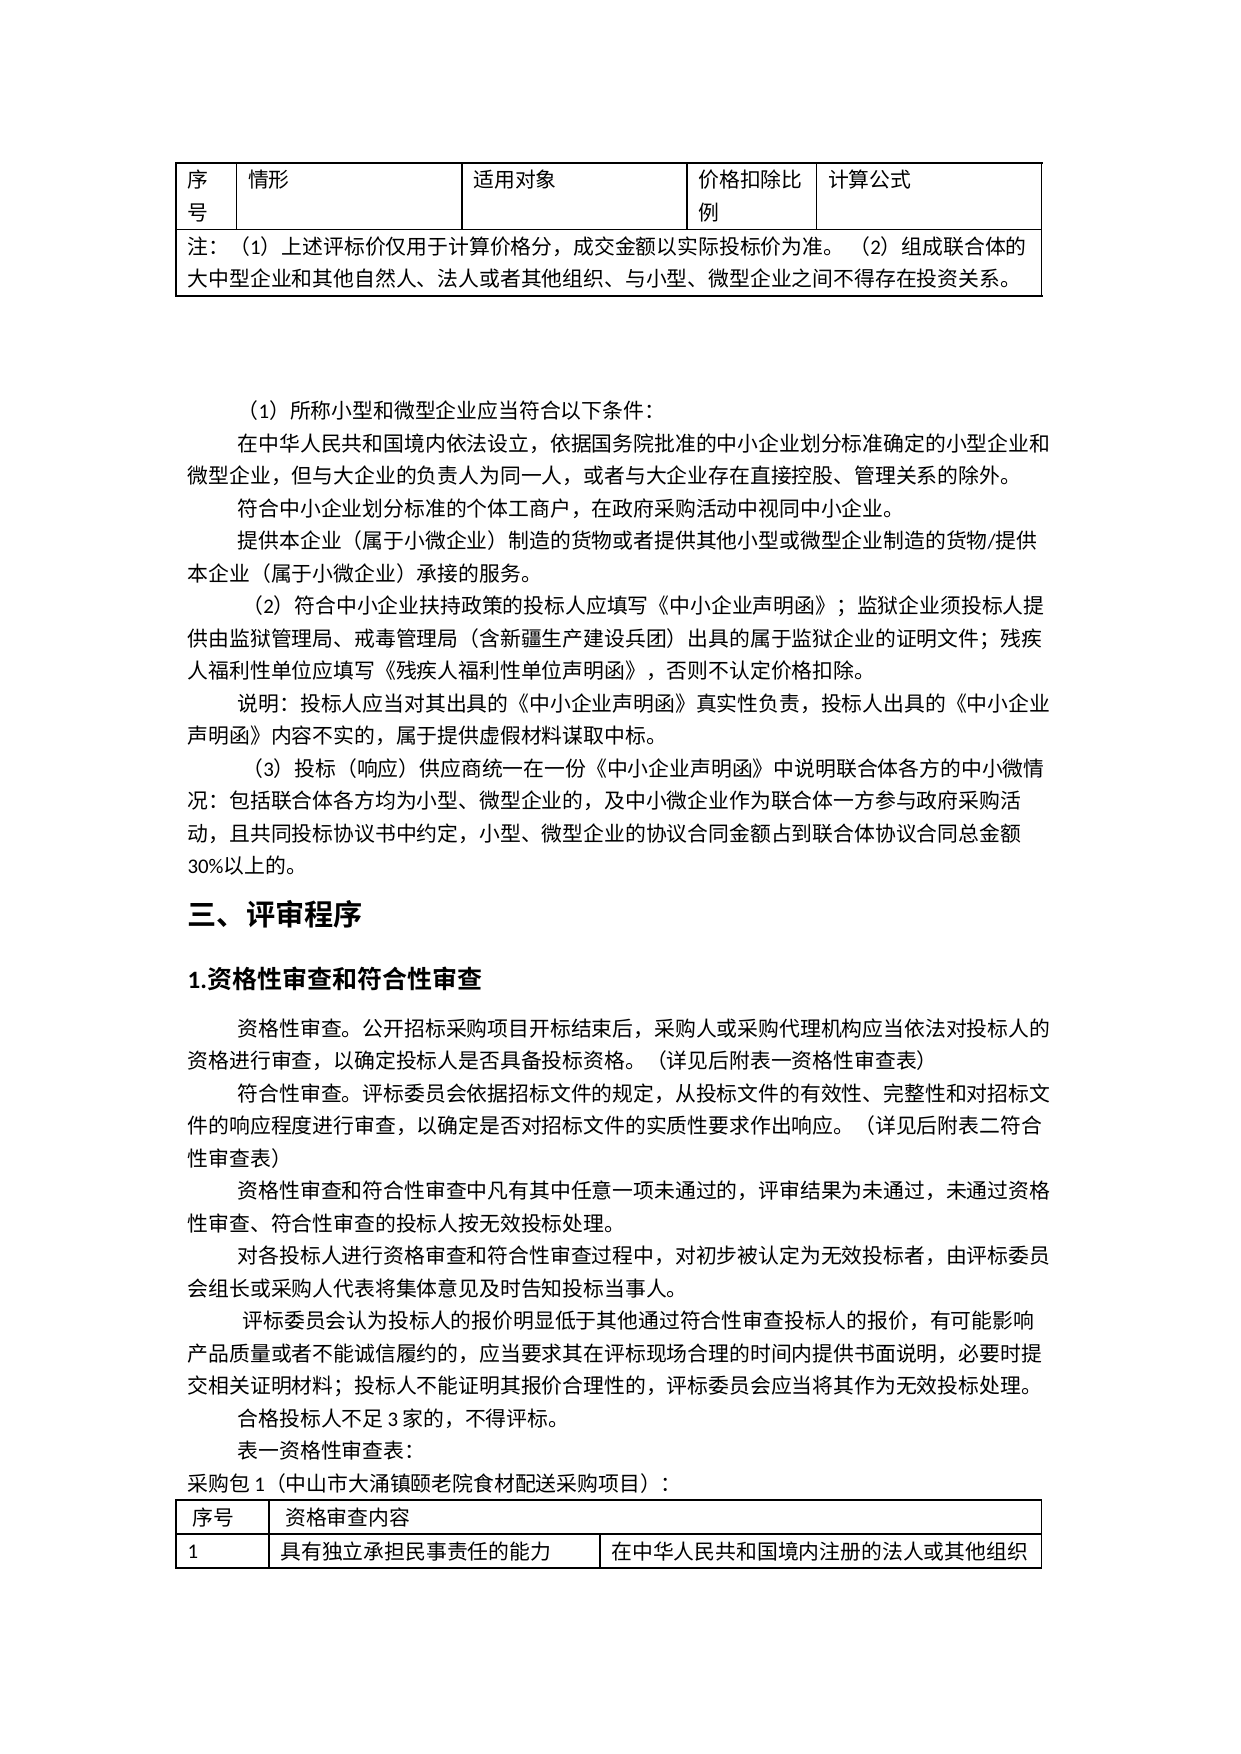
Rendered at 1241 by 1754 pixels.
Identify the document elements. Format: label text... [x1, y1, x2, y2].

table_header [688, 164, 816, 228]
text 资格性审查和符合性审查中凡有其中任意一项未通过的，评审结果为未通过，未通过资格性审查、符合性审查的投标人按无效投标处理。 [187, 1174, 1053, 1239]
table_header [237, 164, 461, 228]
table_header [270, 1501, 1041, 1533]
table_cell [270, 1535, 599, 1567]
text 资格性审查。公开招标采购项目开标结束后，采购人或采购代理机构应当依法对投标人的资格进行审查，以确定投标人是否具备投标资格。（详见后附表一资格性审查表） [187, 1012, 1053, 1077]
text （1）所称小型和微型企业应当符合以下条件： [187, 394, 1053, 427]
text 符合性审查。评标委员会依据招标文件的规定，从投标文件的有效性、完整性和对招标文件的响应程度进行审查，以确定是否对招标文件的实质性要求作出响应。（详见后附表二符合性审查表） [187, 1077, 1053, 1174]
text 采购包1（中山市大涌镇颐老院食材配送采购项目）： [187, 1467, 1053, 1499]
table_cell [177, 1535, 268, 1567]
text 1.资格性审查和符合性审查 [187, 947, 1053, 1012]
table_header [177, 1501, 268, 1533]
text （2）符合中小企业扶持政策的投标人应填写《中小企业声明函》；监狱企业须投标人提供由监狱管理局、戒毒管理局（含新疆生产建设兵团）出具的属于监狱企业的证明文件；残疾人福利性单位应填写《残疾人福利性单位声明函》，否则不认定价格扣除。 [187, 589, 1053, 687]
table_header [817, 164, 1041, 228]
text 合格投标人不足3家的，不得评标。 [187, 1402, 1053, 1434]
text （3）投标（响应）供应商统一在一份《中小企业声明函》中说明联合体各方的中小微情况：包括联合体各方均为小型、微型企业的，及中小微企业作为联合体一方参与政府采购活动，且共同投标协议书中约定，小型、微型企业的协议合同金额占到联合体协议合同总金额30%以上的。 [187, 752, 1053, 882]
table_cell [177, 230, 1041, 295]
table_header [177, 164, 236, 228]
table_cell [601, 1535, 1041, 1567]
text 表一资格性审查表： [187, 1434, 1053, 1467]
text 对各投标人进行资格审查和符合性审查过程中，对初步被认定为无效投标者，由评标委员会组长或采购人代表将集体意见及时告知投标当事人。 [187, 1239, 1053, 1304]
text 评标委员会认为投标人的报价明显低于其他通过符合性审查投标人的报价，有可能影响产品质量或者不能诚信履约的，应当要求其在评标现场合理的时间内提供书面说明，必要时提交相关证明材料；投标人不能证明其报价合理性的，评标委员会应当将其作为无效投标处理。 [187, 1304, 1053, 1402]
text 提供本企业（属于小微企业）制造的货物或者提供其他小型或微型企业制造的货物/提供本企业（属于小微企业）承接的服务。 [187, 524, 1053, 589]
text 在中华人民共和国境内依法设立，依据国务院批准的中小企业划分标准确定的小型企业和微型企业，但与大企业的负责人为同一人，或者与大企业存在直接控股、管理关系的除外。 [187, 427, 1053, 492]
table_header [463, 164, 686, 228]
text 符合中小企业划分标准的个体工商户，在政府采购活动中视同中小企业。 [187, 492, 1053, 524]
text 三、评审程序 [187, 882, 1053, 947]
text 说明：投标人应当对其出具的《中小企业声明函》真实性负责，投标人出具的《中小企业声明函》内容不实的，属于提供虚假材料谋取中标。 [187, 687, 1053, 752]
